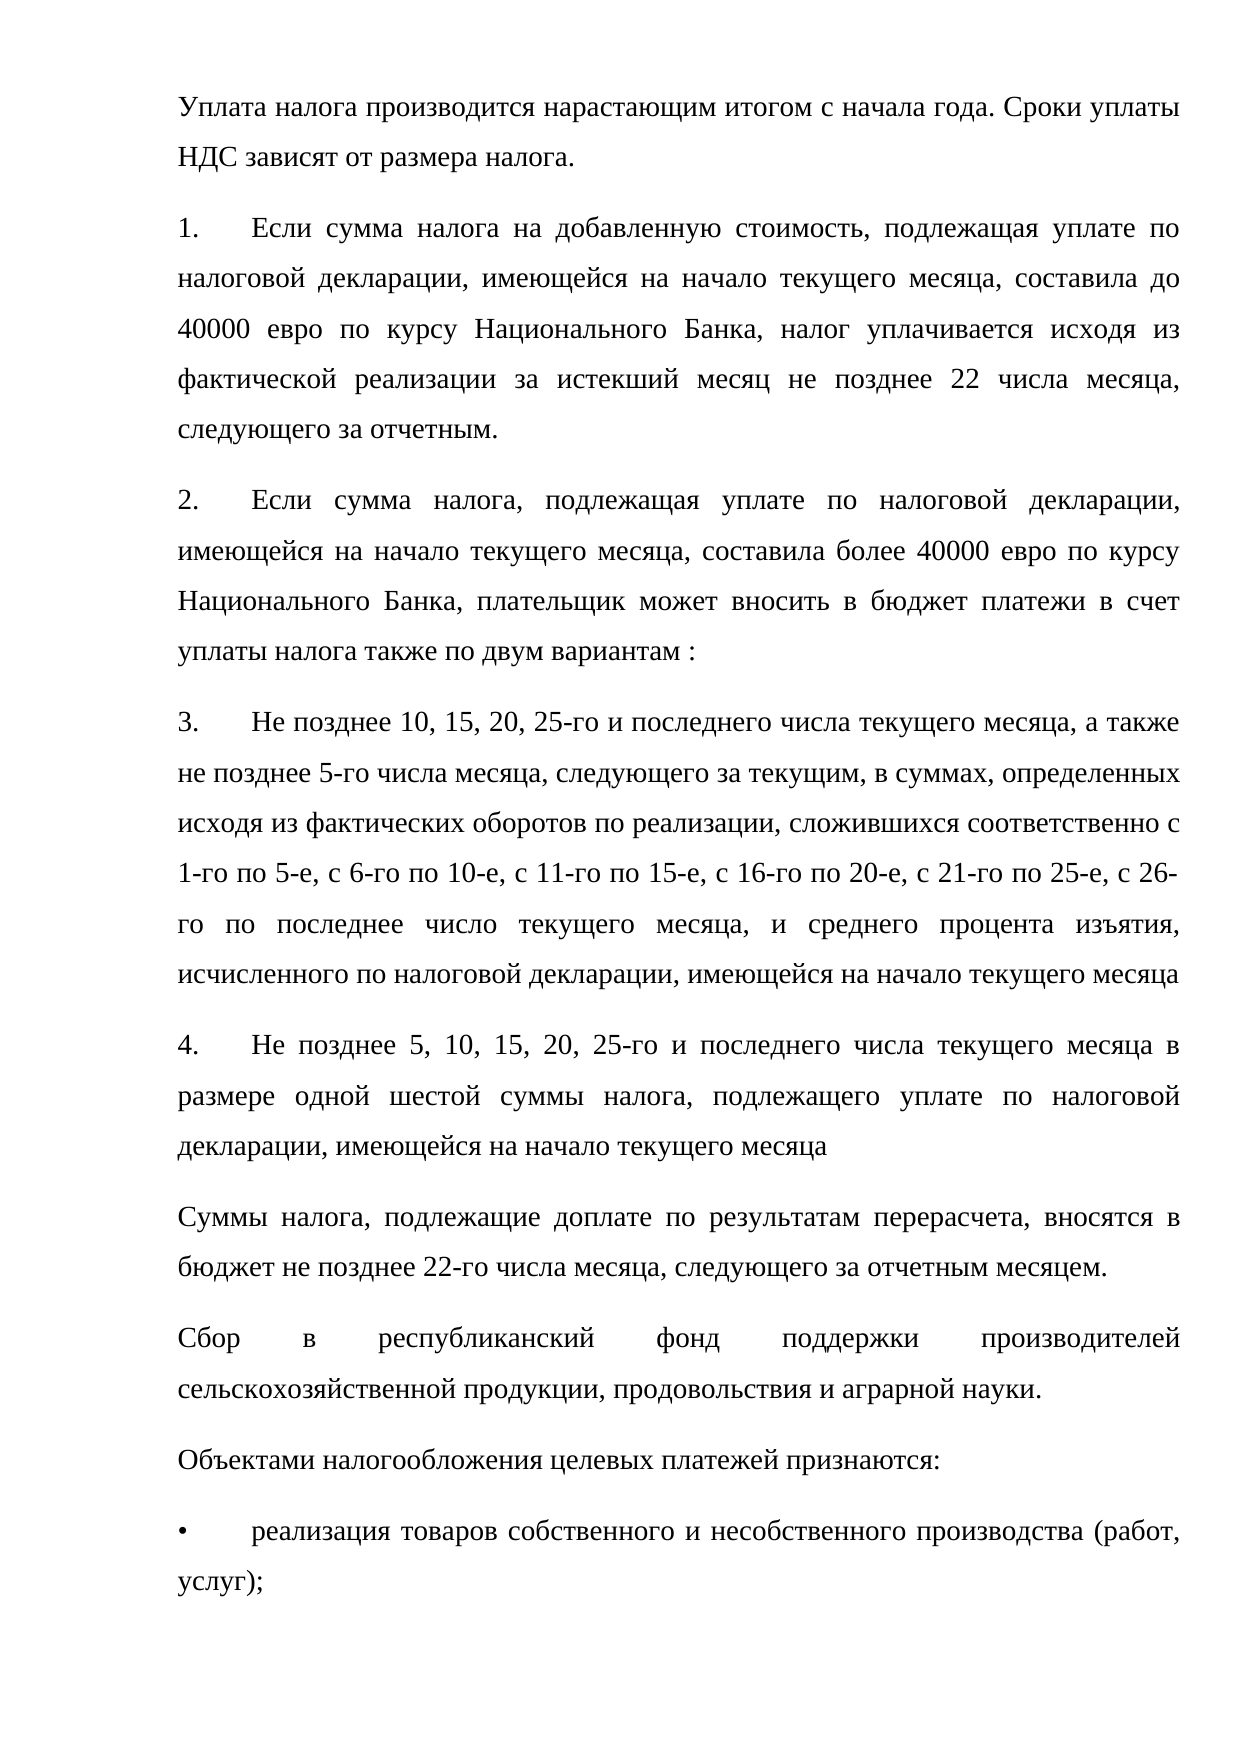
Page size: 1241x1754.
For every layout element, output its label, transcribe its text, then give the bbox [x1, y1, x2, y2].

text Суммы налога, подлежащие доплате по результатам перерасчета, вносятся в бюджет не позднее 22-го числа месяца, следующего за отчетным месяцем. [177, 1199, 1181, 1283]
text • реализация товаров собственного и несобственного производства (работ, услуг); [177, 1513, 1181, 1597]
text 4. Не позднее 5, 10, 15, 20, 25-го и последнего числа текущего месяца в размере одной шестой суммы налога, подлежащего уплате по налоговой декларации, имеющейся на начало текущего месяца [177, 1027, 1181, 1161]
text 3. Не позднее 10, 15, 20, 25-го и последнего числа текущего месяца, а также не позднее 5-го числа месяца, следующего за текущим, в суммах, определенных исходя из фактических оборотов по реализации, сложившихся соответственно с 1-го по 5-е, с 6-го по 10-е, с 11-го по 15-е, с 16-го по 20-е, с 21-го по 25-е, с 26-го по последнее число текущего месяца, и среднего процента изъятия, исчисленного по налоговой декларации, имеющейся на начало текущего месяца [177, 704, 1181, 990]
text 2. Если сумма налога, подлежащая уплате по налоговой декларации, имеющейся на начало текущего месяца, составила более 40000 евро по курсу Национального Банка, плательщик может вносить в бюджет платежи в счет уплаты налога также по двум вариантам : [177, 482, 1181, 667]
text Уплата налога производится нарастающим итогом с начала года. Сроки уплаты НДС зависят от размера налога. [177, 89, 1181, 172]
text Сбор в республиканский фонд поддержки производителей сельскохозяйственной продукции, продовольствия и аграрной науки. [177, 1321, 1181, 1404]
text Объектами налогообложения целевых платежей признаются: [177, 1442, 1181, 1476]
text 1. Если сумма налога на добавленную стоимость, подлежащая уплате по налоговой декларации, имеющейся на начало текущего месяца, составила до 40000 евро по курсу Национального Банка, налог уплачивается исходя из фактической реализации за истекший месяц не позднее 22 числа месяца, следующего за отчетным. [177, 210, 1181, 445]
